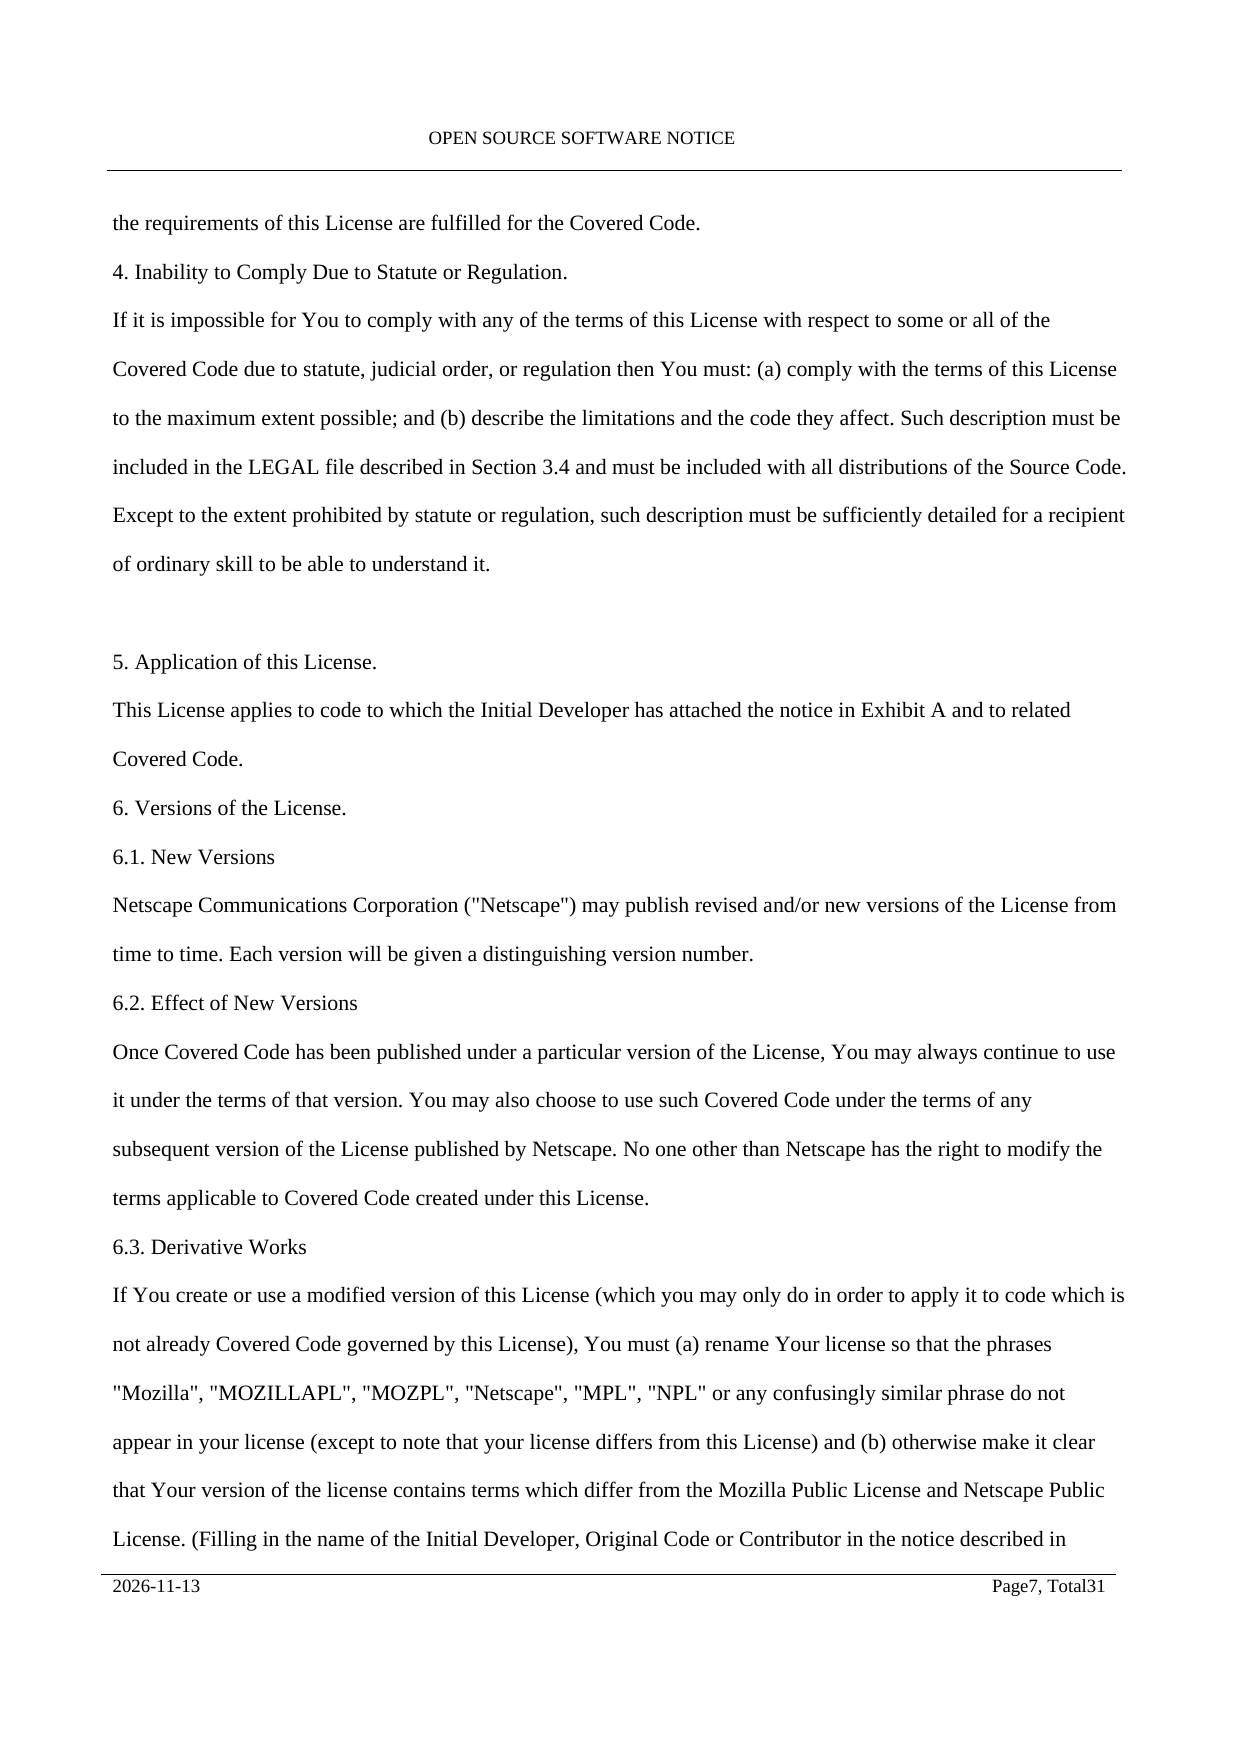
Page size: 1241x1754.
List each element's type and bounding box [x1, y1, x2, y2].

text [112, 206, 1128, 1555]
